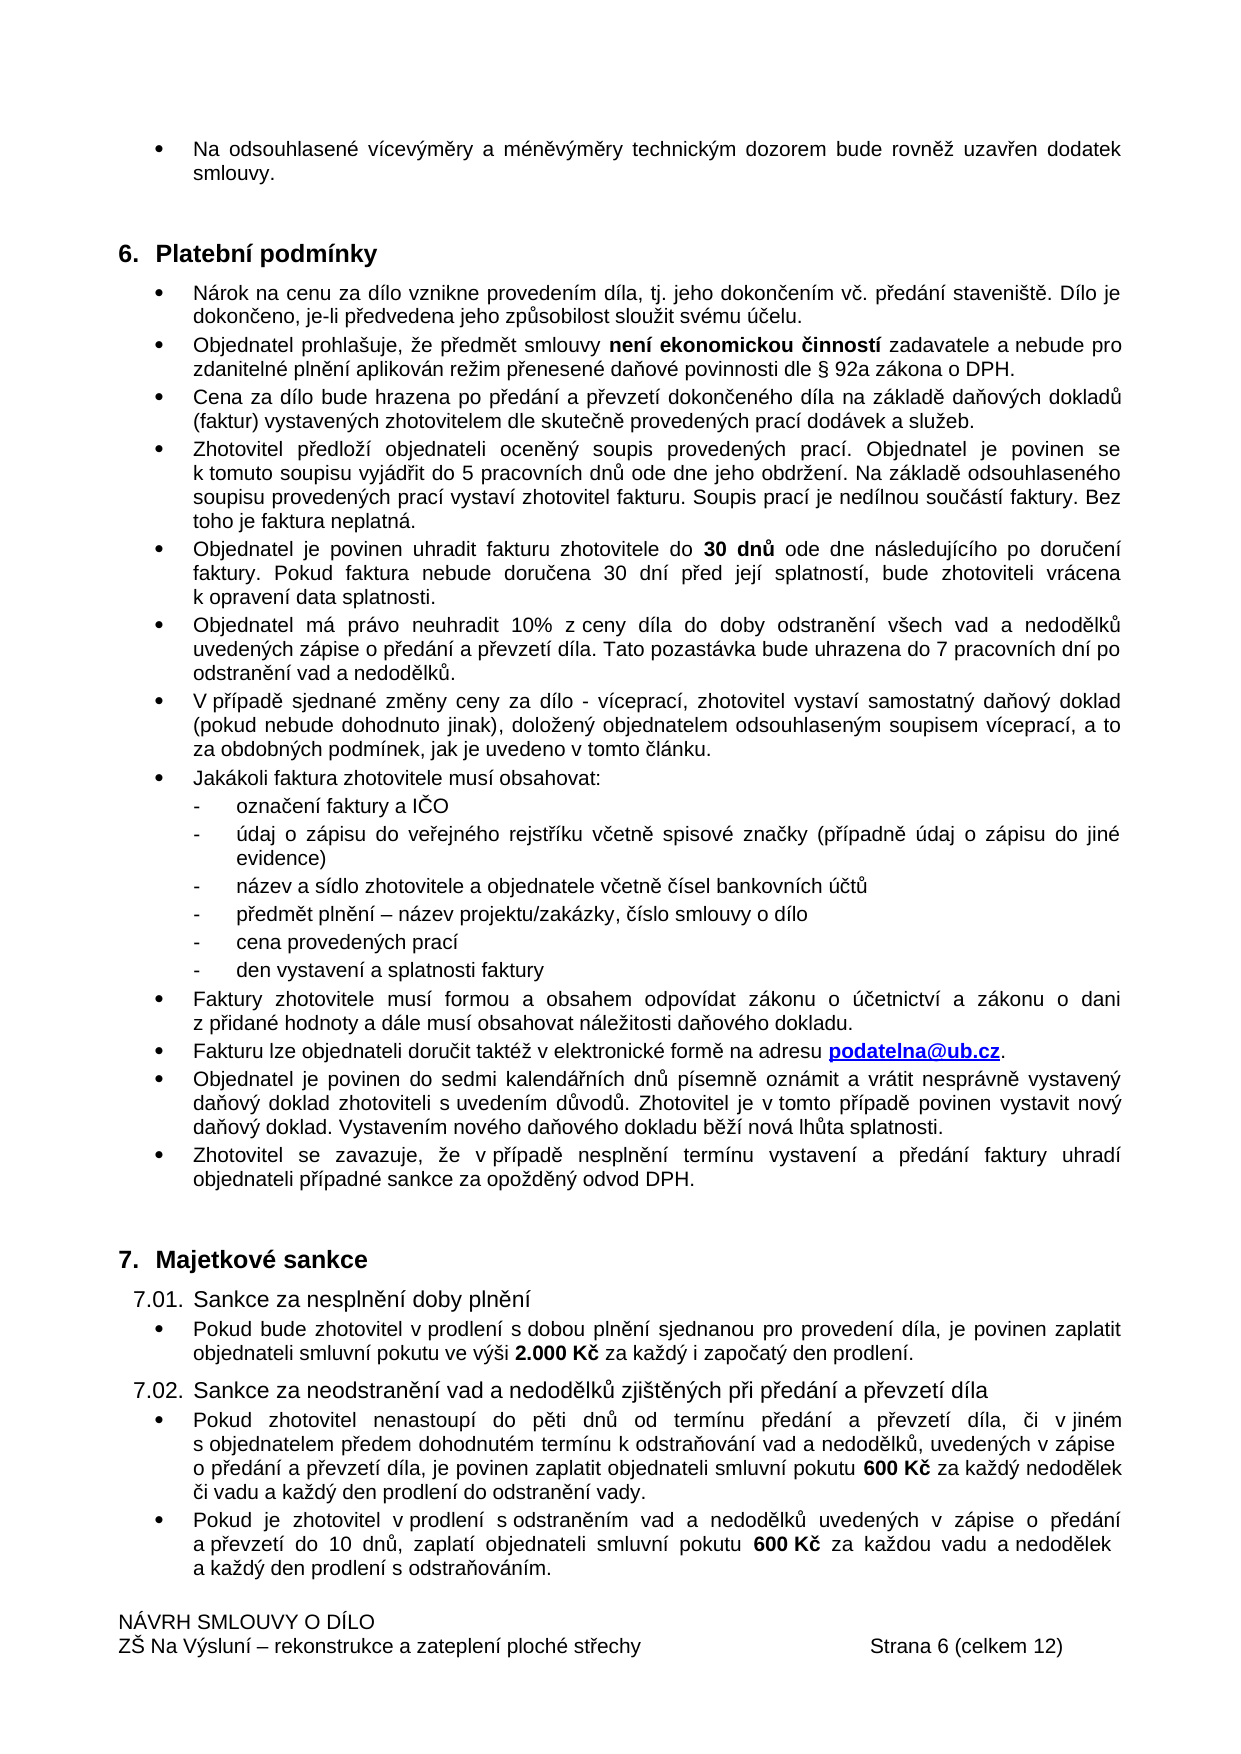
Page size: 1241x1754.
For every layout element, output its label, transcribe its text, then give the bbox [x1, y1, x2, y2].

text V případě sjednané změny ceny za dílo - víceprací, zhotovitel vystaví samostatný daňový doklad (pokud nebude dohodnuto jinak), doložený objednatelem odsouhlaseným soupisem víceprací, a to za obdobných podmínek, jak je uvedeno v tomto článku. [155, 689, 1122, 761]
text Objednatel prohlašuje, že předmět smlouvy není ekonomickou činností zadavatele a nebude pro zdanitelné plnění aplikován režim přenesené daňové povinnosti dle § 92a zákona o DPH. [155, 332, 1122, 381]
text - cena provedených prací [193, 930, 1122, 954]
text Jakákoli faktura zhotovitele musí obsahovat: [155, 765, 1122, 789]
subtitle Sankce za nesplnění doby plnění [133, 1286, 1122, 1313]
text Fakturu lze objednateli doručit taktéž v elektronické formě na adresu podatelna@ub.cz. [155, 1038, 1122, 1063]
text Faktury zhotovitele musí formou a obsahem odpovídat zákonu o účetnictví a zákonu o dani z přidané hodnoty a dále musí obsahovat náležitosti daňového dokladu. [155, 986, 1122, 1034]
text Nárok na cenu za dílo vznikne provedením díla, tj. jeho dokončením vč. předání staveniště. Dílo je dokončeno, je-li předvedena jeho způsobilost sloužit svému účelu. [155, 280, 1122, 328]
text - název a sídlo zhotovitele a objednatele včetně čísel bankovních účtů [193, 874, 1122, 898]
text Pokud zhotovitel nenastoupí do pěti dnů od termínu předání a převzetí díla, či v jiném s objednatelem předem dohodnutém termínu k odstraňování vad a nedodělků, uvedených v zápise o předání a převzetí díla, je povinen zaplatit objednateli smluvní pokutu 600 Kč za každý nedodělek či vadu a každý den prodlení do odstranění vady. [155, 1408, 1122, 1504]
text Pokud bude zhotovitel v prodlení s dobou plnění sjednanou pro provedení díla, je povinen zaplatit objednateli smluvní pokutu ve výši 2.000 Kč za každý i započatý den prodlení. [155, 1317, 1122, 1365]
text Objednatel je povinen uhradit fakturu zhotovitele do 30 dnů ode dne následujícího po doručení faktury. Pokud faktura nebude doručena 30 dní před její splatností, bude zhotoviteli vrácena k opravení data splatnosti. [155, 537, 1122, 609]
subtitle Sankce za neodstranění vad a nedodělků zjištěných při předání a převzetí díla [133, 1377, 1122, 1404]
text - označení faktury a IČO [193, 794, 1122, 818]
text - předmět plnění – název projektu/zakázky, číslo smlouvy o dílo [193, 902, 1122, 926]
subtitle Platební podmínky [118, 239, 1122, 268]
text Pokud je zhotovitel v prodlení s odstraněním vad a nedodělků uvedených v zápise o předání a převzetí do 10 dnů, zaplatí objednateli smluvní pokutu 600 Kč za každou vadu a nedodělek a každý den prodlení s odstraňováním. [155, 1508, 1122, 1580]
text Objednatel má právo neuhradit 10% z ceny díla do doby odstranění všech vad a nedodělků uvedených zápise o předání a převzetí díla. Tato pozastávka bude uhrazena do 7 pracovních dní po odstranění vad a nedodělků. [155, 613, 1122, 685]
text Objednatel je povinen do sedmi kalendářních dnů písemně oznámit a vrátit nesprávně vystavený daňový doklad zhotoviteli s uvedením důvodů. Zhotovitel je v tomto případě povinen vystavit nový daňový doklad. Vystavením nového daňového dokladu běží nová lhůta splatnosti. [155, 1067, 1122, 1139]
text Cena za dílo bude hrazena po předání a převzetí dokončeného díla na základě daňových dokladů (faktur) vystavených zhotovitelem dle skutečně provedených prací dodávek a služeb. [155, 385, 1122, 433]
text Zhotovitel se zavazuje, že v případě nesplnění termínu vystavení a předání faktury uhradí objednateli případné sankce za opožděný odvod DPH. [155, 1143, 1122, 1191]
subtitle Majetkové sankce [118, 1245, 1122, 1274]
text Zhotovitel předloží objednateli oceněný soupis provedených prací. Objednatel je povinen se k tomuto soupisu vyjádřit do 5 pracovních dnů ode dne jeho obdržení. Na základě odsouhlaseného soupisu provedených prací vystaví zhotovitel fakturu. Soupis prací je nedílnou součástí faktury. Bez toho je faktura neplatná. [155, 437, 1122, 533]
text Na odsouhlasené vícevýměry a méněvýměry technickým dozorem bude rovněž uzavřen dodatek smlouvy. [155, 137, 1122, 185]
text - den vystavení a splatnosti faktury [193, 958, 1122, 982]
text - údaj o zápisu do veřejného rejstříku včetně spisové značky (případně údaj o zápisu do jiné evidence) [193, 822, 1122, 870]
